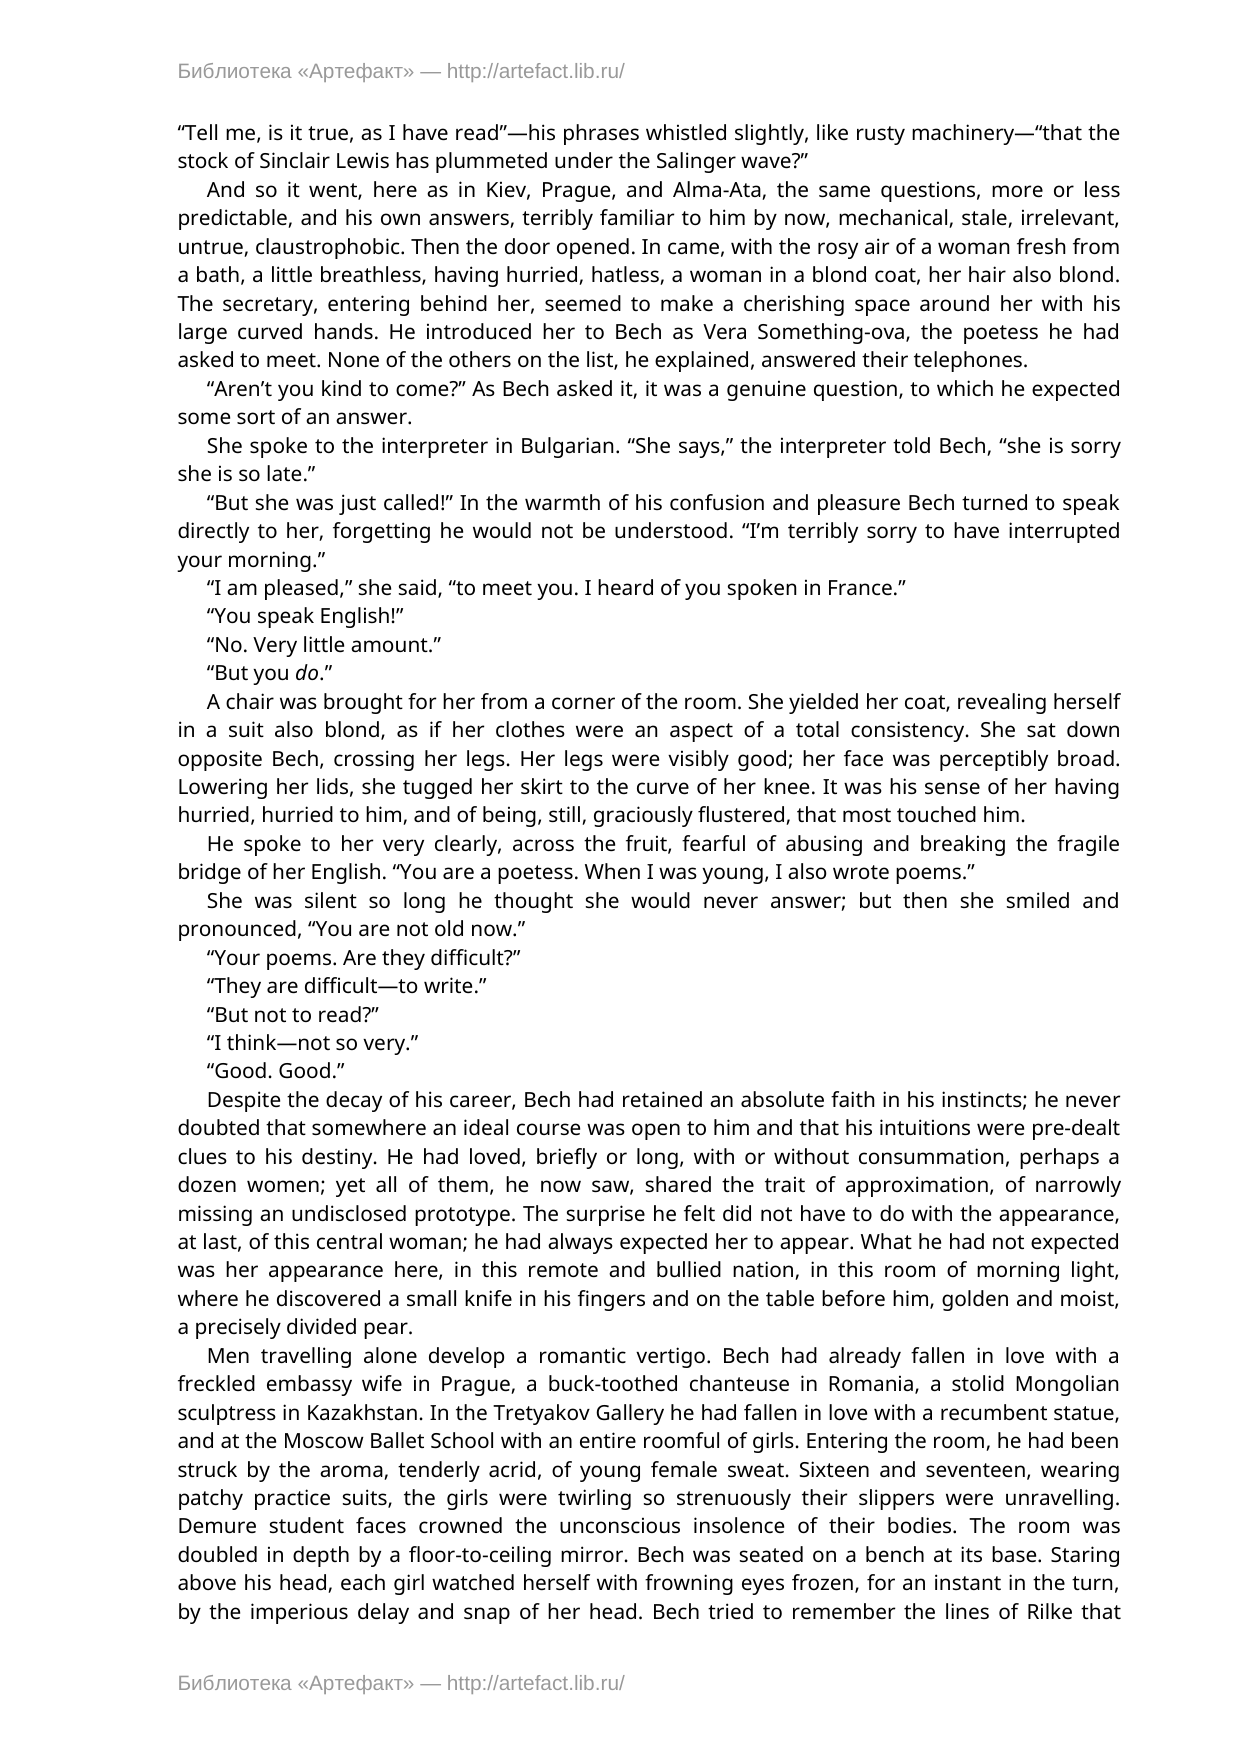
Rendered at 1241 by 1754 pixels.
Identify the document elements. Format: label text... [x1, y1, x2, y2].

text “I am pleased,” she said, “to meet you. I heard of you spoken in France.” [177, 573, 1122, 602]
text “But you do.” [177, 658, 1122, 687]
text “I think—not so very.” [177, 1028, 1122, 1057]
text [177, 118, 1122, 175]
text “They are difficult—to write.” [177, 971, 1122, 1000]
text “Aren’t you kind to come?” As Bech asked it, it was a genuine question, to which he expected some sort of an answer. [177, 374, 1122, 431]
text “You speak English!” [177, 602, 1122, 630]
text “But not to read?” [177, 1000, 1122, 1028]
text She spoke to the interpreter in Bulgarian. “She says,” the interpreter told Bech, “she is sorry she is so late.” [177, 431, 1122, 488]
text He spoke to her very clearly, across the fruit, fearful of abusing and breaking the fragile bridge of her English. “You are a poetess. When I was young, I also wrote poems.” [177, 829, 1122, 886]
text “Your poems. Are they difficult?” [177, 943, 1122, 971]
text She was silent so long he thought she would never answer; but then she smiled and pronounced, “You are not old now.” [177, 886, 1122, 943]
text “But she was just called!” In the warmth of his confusion and pleasure Bech turned to speak directly to her, forgetting he would not be understood. “I’m terribly sorry to have interrupted your morning.” [177, 488, 1122, 573]
text “No. Very little amount.” [177, 630, 1122, 658]
text “Good. Good.” [177, 1057, 1122, 1085]
text Despite the decay of his career, Bech had retained an absolute faith in his instincts; he never doubted that somewhere an ideal course was open to him and that his intuitions were pre-dealt clues to his destiny. He had loved, briefly or long, with or without consummation, perhaps a dozen women; yet all of them, he now saw, shared the trait of approximation, of narrowly missing an undisclosed prototype. The surprise he felt did not have to do with the appearance, at last, of this central woman; he had always expected her to appear. What he had not expected was her appearance here, in this remote and bullied nation, in this room of morning light, where he discovered a small knife in his fingers and on the table before him, golden and moist, a precisely divided pear. [177, 1085, 1122, 1341]
text A chair was brought for her from a corner of the room. She yielded her coat, revealing herself in a suit also blond, as if her clothes were an aspect of a total consistency. She sat down opposite Bech, crossing her legs. Her legs were visibly good; her face was perceptibly broad. Lowering her lids, she tugged her skirt to the curve of her knee. It was his sense of her having hurried, hurried to him, and of being, still, graciously flustered, that most touched him. [177, 687, 1122, 829]
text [177, 1341, 1122, 1625]
text And so it went, here as in Kiev, Prague, and Alma-Ata, the same questions, more or less predictable, and his own answers, terribly familiar to him by now, mechanical, stale, irrelevant, untrue, claustrophobic. Then the door opened. In came, with the rosy air of a woman fresh from a bath, a little breathless, having hurried, hatless, a woman in a blond coat, her hair also blond. The secretary, entering behind her, seemed to make a cherishing space around her with his large curved hands. He introduced her to Bech as Vera Something-ova, the poetess he had asked to meet. None of the others on the list, he explained, answered their telephones. [177, 175, 1122, 374]
